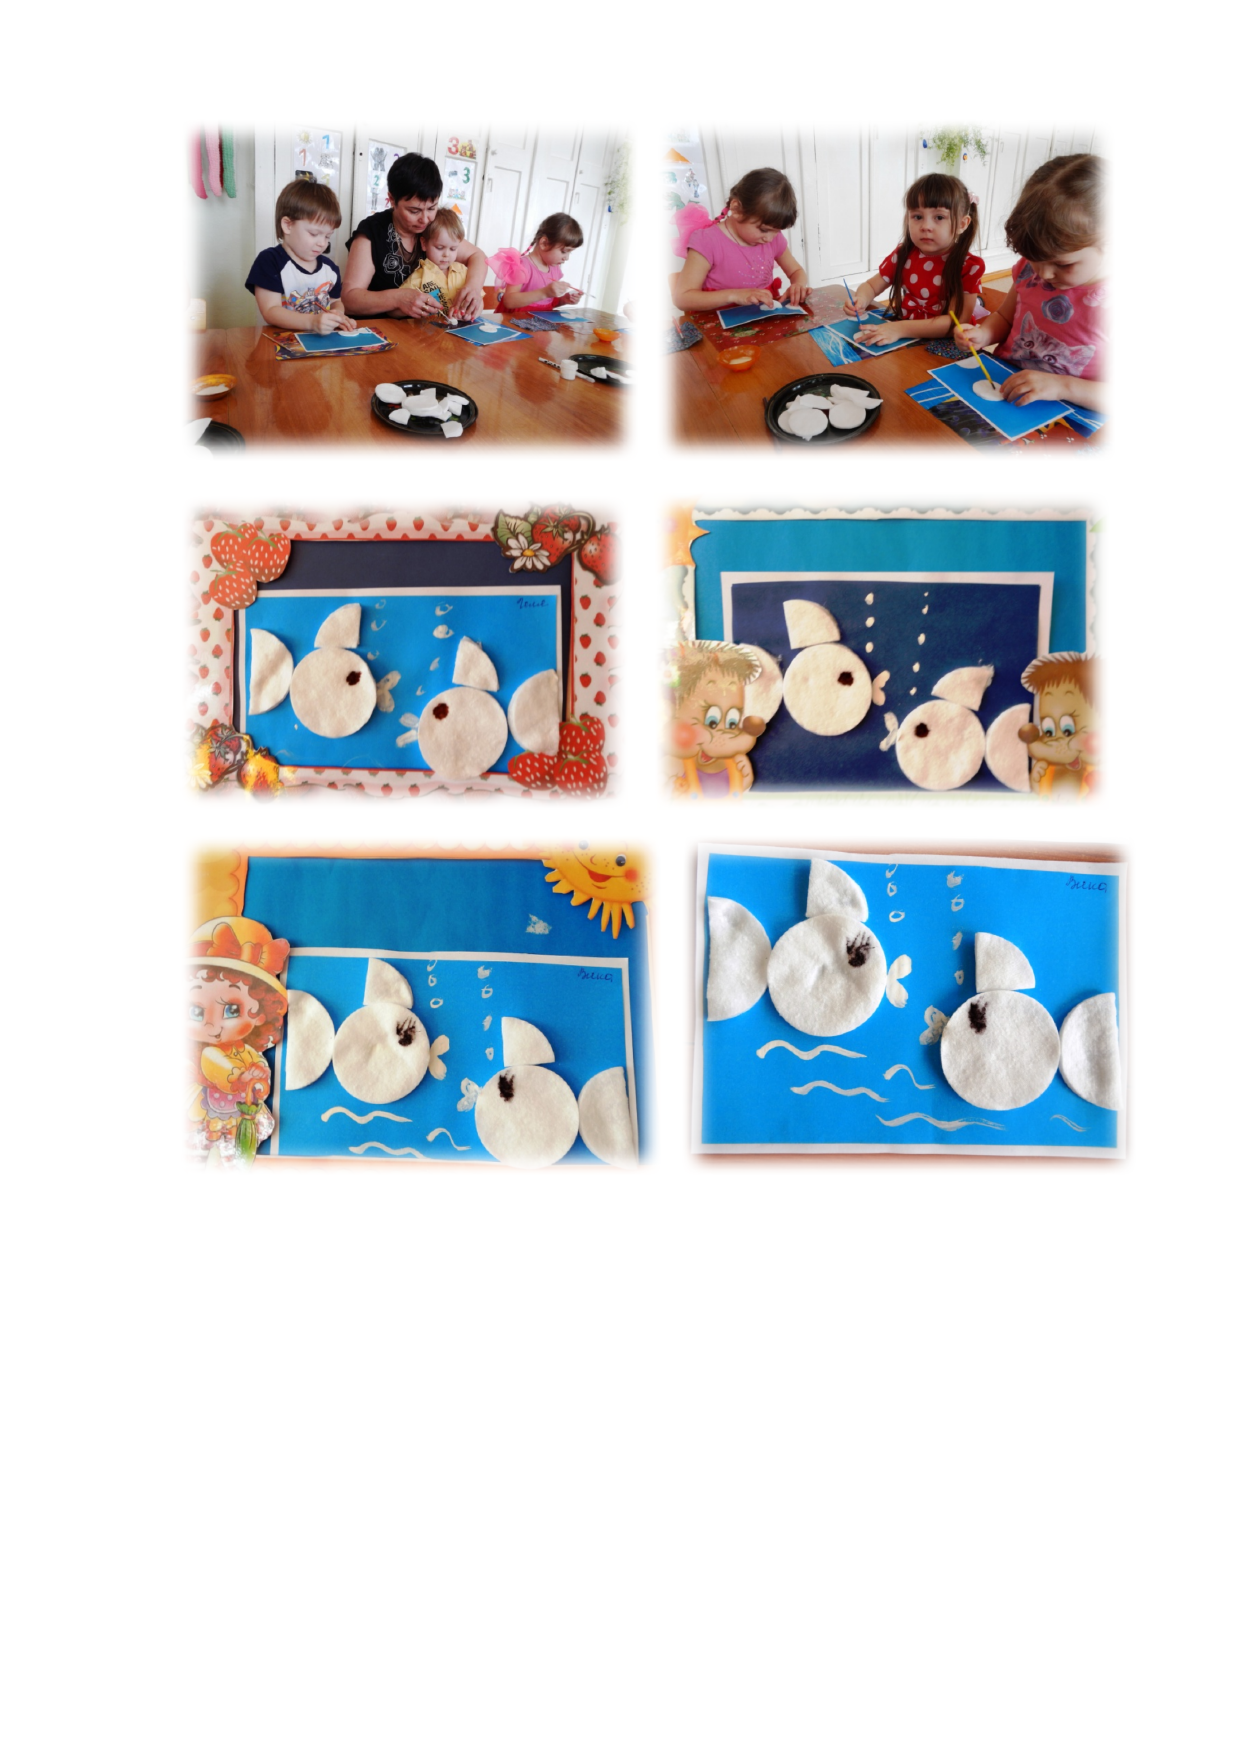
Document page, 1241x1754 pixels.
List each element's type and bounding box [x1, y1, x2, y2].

picture [209, 523, 599, 781]
picture [210, 864, 633, 1147]
picture [711, 864, 1107, 1146]
picture [209, 147, 610, 433]
picture [683, 520, 1081, 781]
picture [685, 147, 1087, 433]
